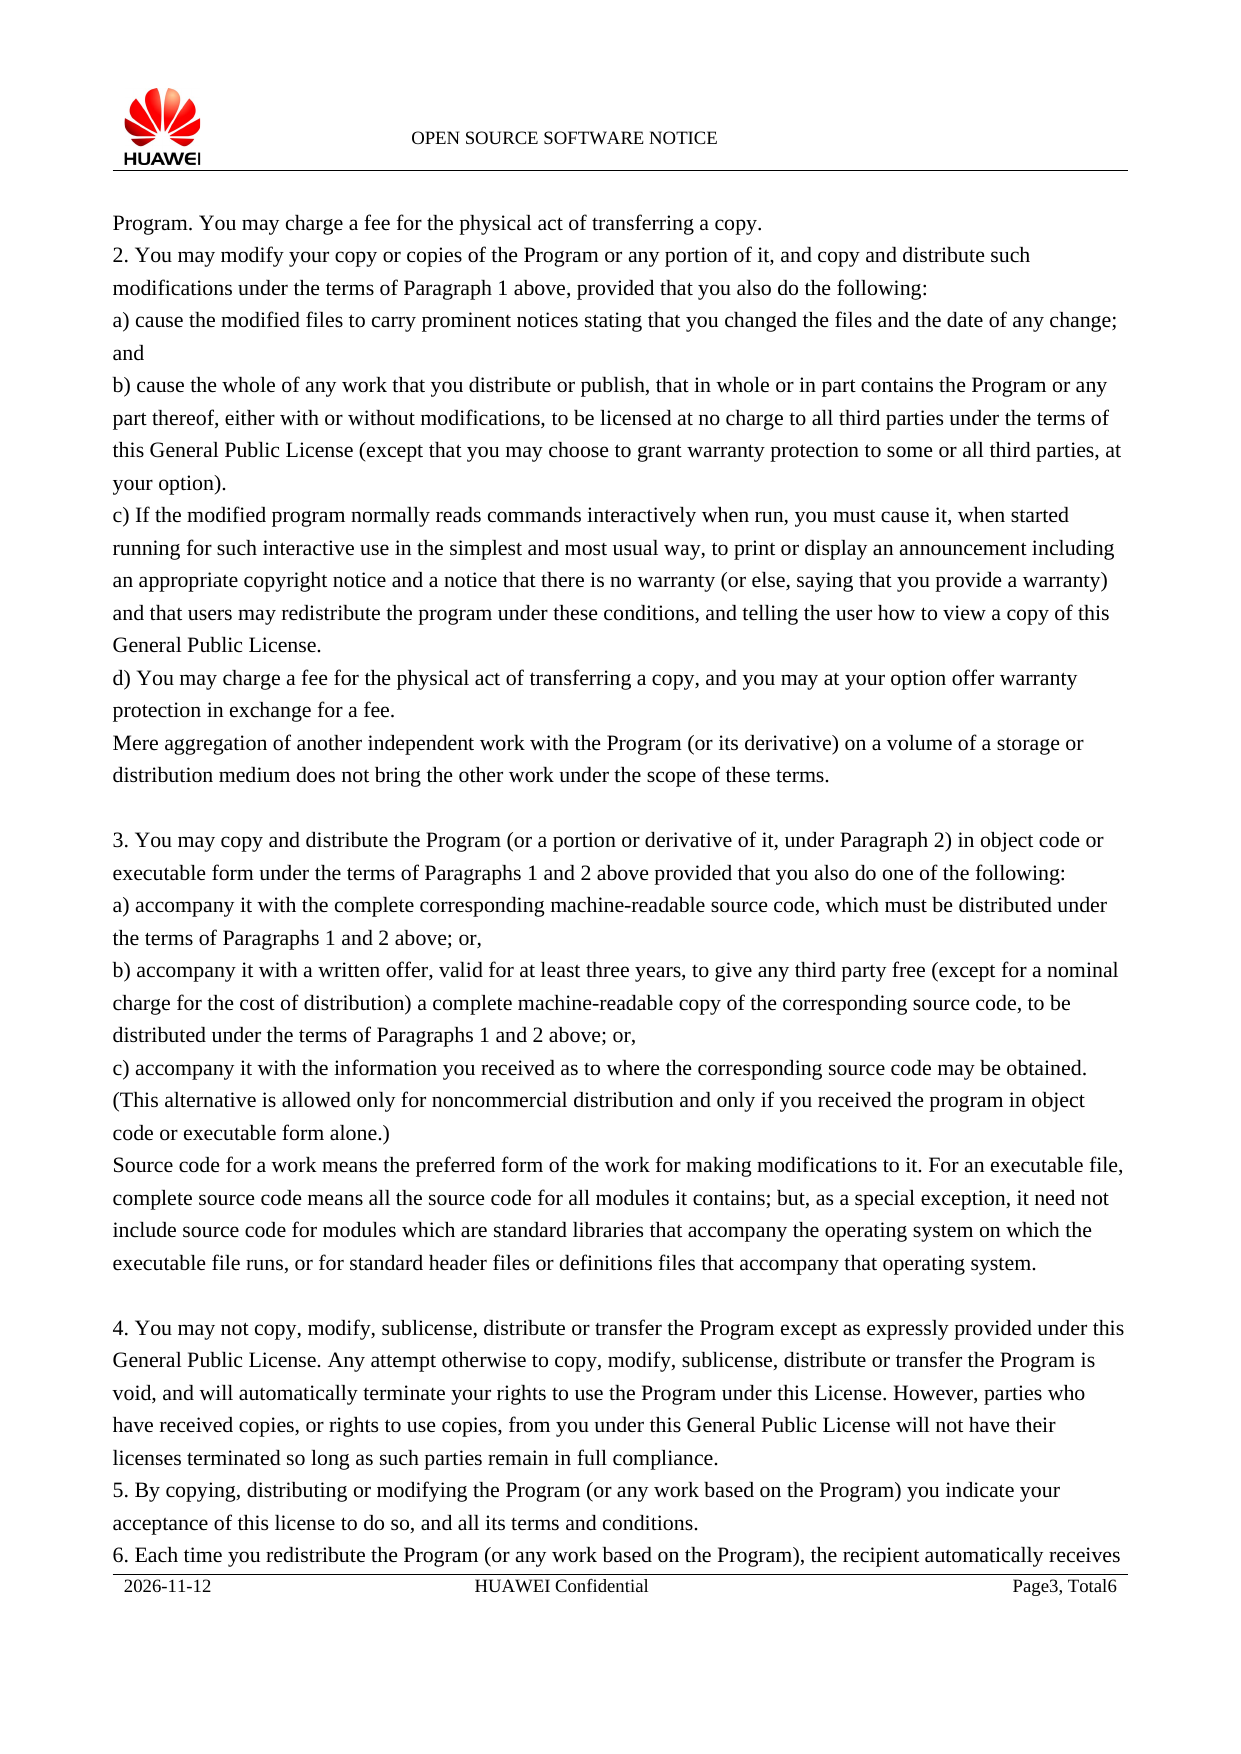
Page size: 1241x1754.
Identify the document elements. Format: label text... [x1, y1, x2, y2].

picture [124, 88, 201, 165]
